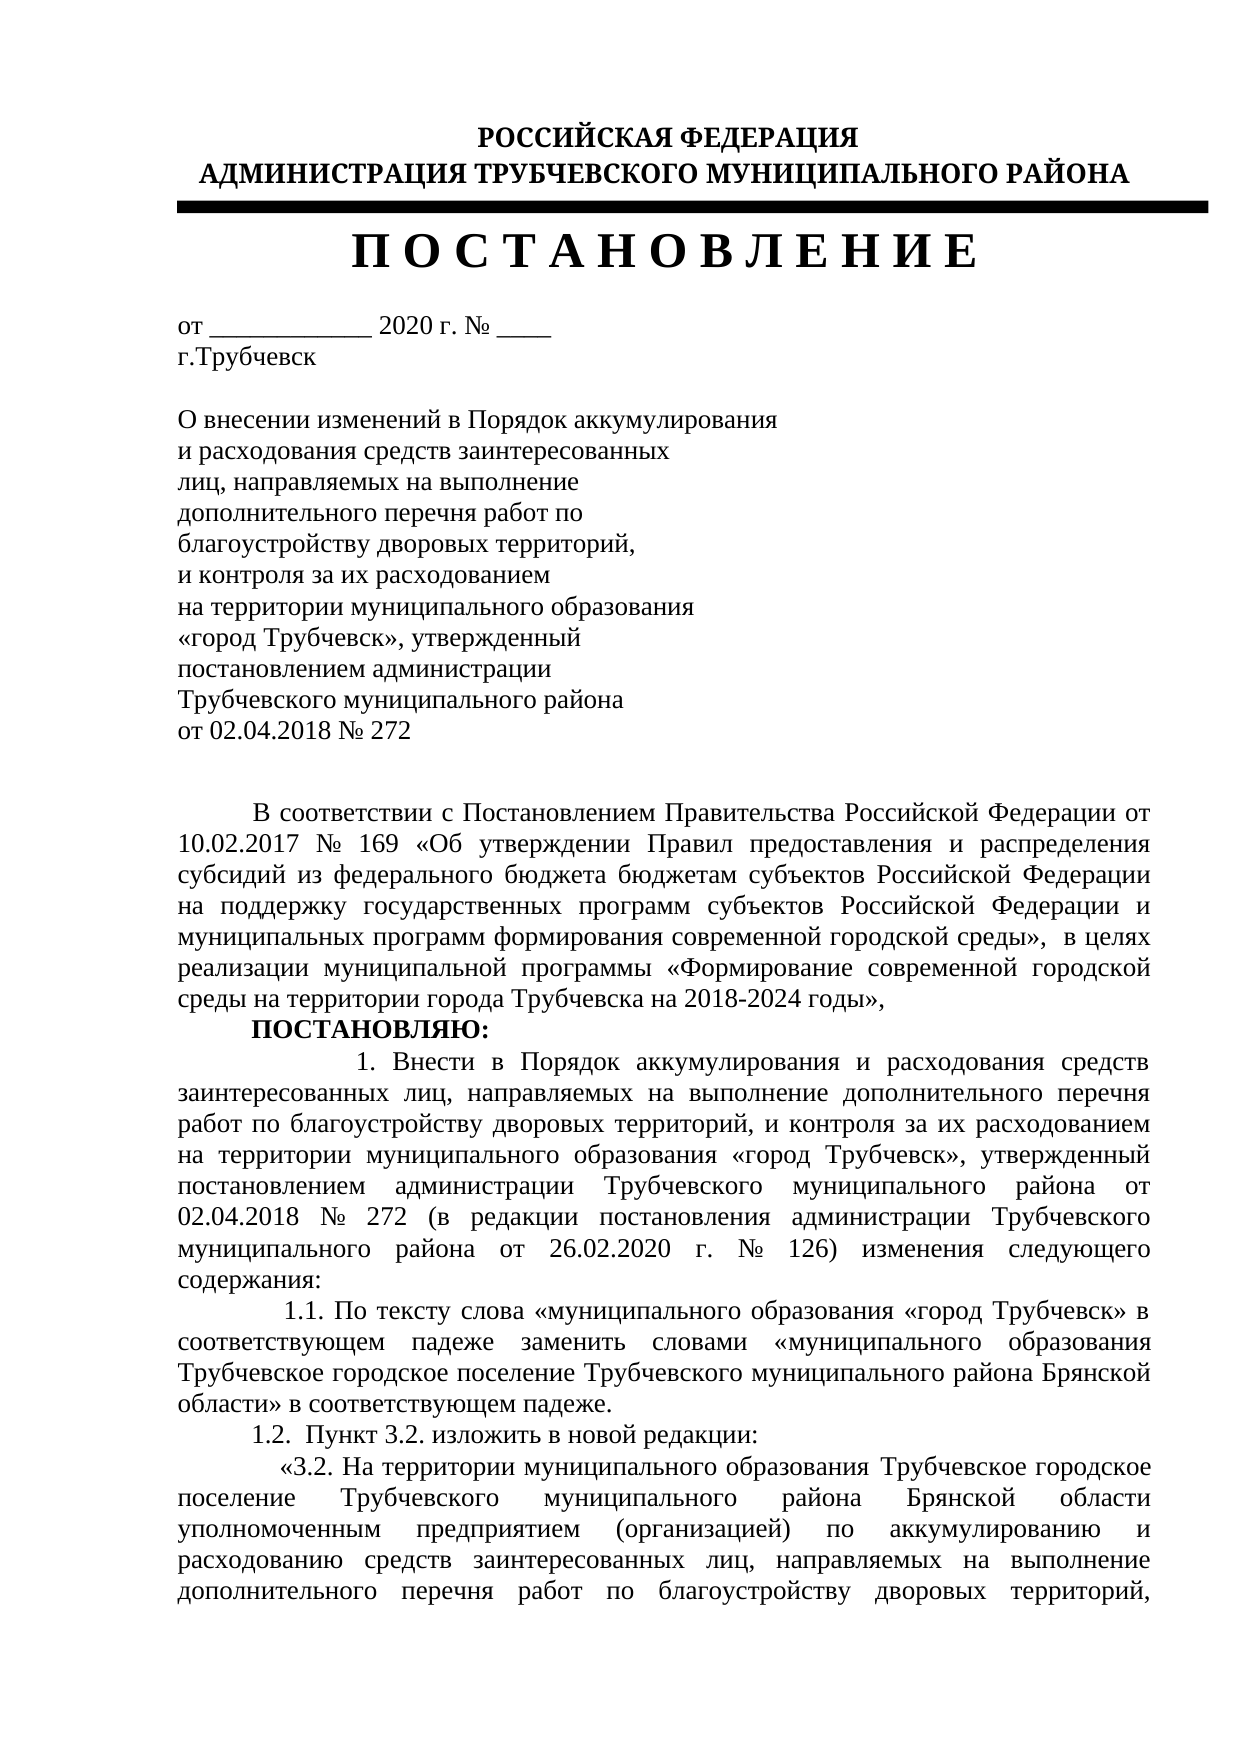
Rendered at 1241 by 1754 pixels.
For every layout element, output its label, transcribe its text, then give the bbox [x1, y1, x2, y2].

text О внесении изменений в Порядок аккумулирования [177, 403, 1152, 434]
text «город Трубчевск», утвержденный [177, 621, 1152, 652]
text от ____________ 2020 г. № ____ [177, 309, 1152, 340]
text РОССИЙСКАЯ ФЕДЕРАЦИЯ [177, 118, 1152, 155]
text В соответствии с Постановлением Правительства Российской Федерации от 10.02.2017 № 169 «Об утверждении Правил предоставления и распределения субсидий из федерального бюджета бюджетам субъектов Российской Федерации на поддержку государственных программ субъектов Российской Федерации и муниципальных программ формирования современной городской среды», в целях реализации муниципальной программы «Формирование современной городской среды на территории города Трубчевска на 2018-2024 годы», [177, 796, 1152, 1014]
text благоустройству дворовых территорий, [177, 527, 1152, 558]
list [177, 1450, 1152, 1605]
text лиц, направляемых на выполнение [177, 465, 1152, 496]
text от 02.04.2018 № 272 [177, 714, 1152, 745]
text постановлением администрации [177, 652, 1152, 683]
text и расходования средств заинтересованных [177, 434, 1152, 465]
text Трубчевского муниципального района [177, 683, 1152, 714]
text дополнительного перечня работ по [177, 496, 1152, 527]
text и контроля за их расходованием [177, 558, 1152, 589]
text П О С Т А Н О В Л Е Н И Е [177, 221, 1152, 278]
text г.Трубчевск [177, 340, 1152, 372]
text 1.1. По тексту слова «муниципального образования «город Трубчевск» в соответствующем падеже заменить словами «муниципального образования Трубчевское городское поселение Трубчевского муниципального района Брянской области» в соответствующем падеже. [177, 1294, 1152, 1418]
text на территории муниципального образования [177, 589, 1152, 621]
text 1.2. Пункт 3.2. изложить в новой редакции: [177, 1418, 1152, 1450]
text АДМИНИСТРАЦИЯ ТРУБЧЕВСКОГО МУНИЦИПАЛЬНОГО РАЙОНА [177, 155, 1152, 192]
text ПОСТАНОВЛЯЮ: [177, 1014, 1152, 1045]
text 1. Внести в Порядок аккумулирования и расходования средств заинтересованных лиц, направляемых на выполнение дополнительного перечня работ по благоустройству дворовых территорий, и контроля за их расходованием на территории муниципального образования «город Трубчевск», утвержденный постановлением администрации Трубчевского муниципального района от 02.04.2018 № 272 (в редакции постановления администрации Трубчевского муниципального района от 26.02.2020 г. № 126) изменения следующего содержания: [177, 1045, 1152, 1294]
